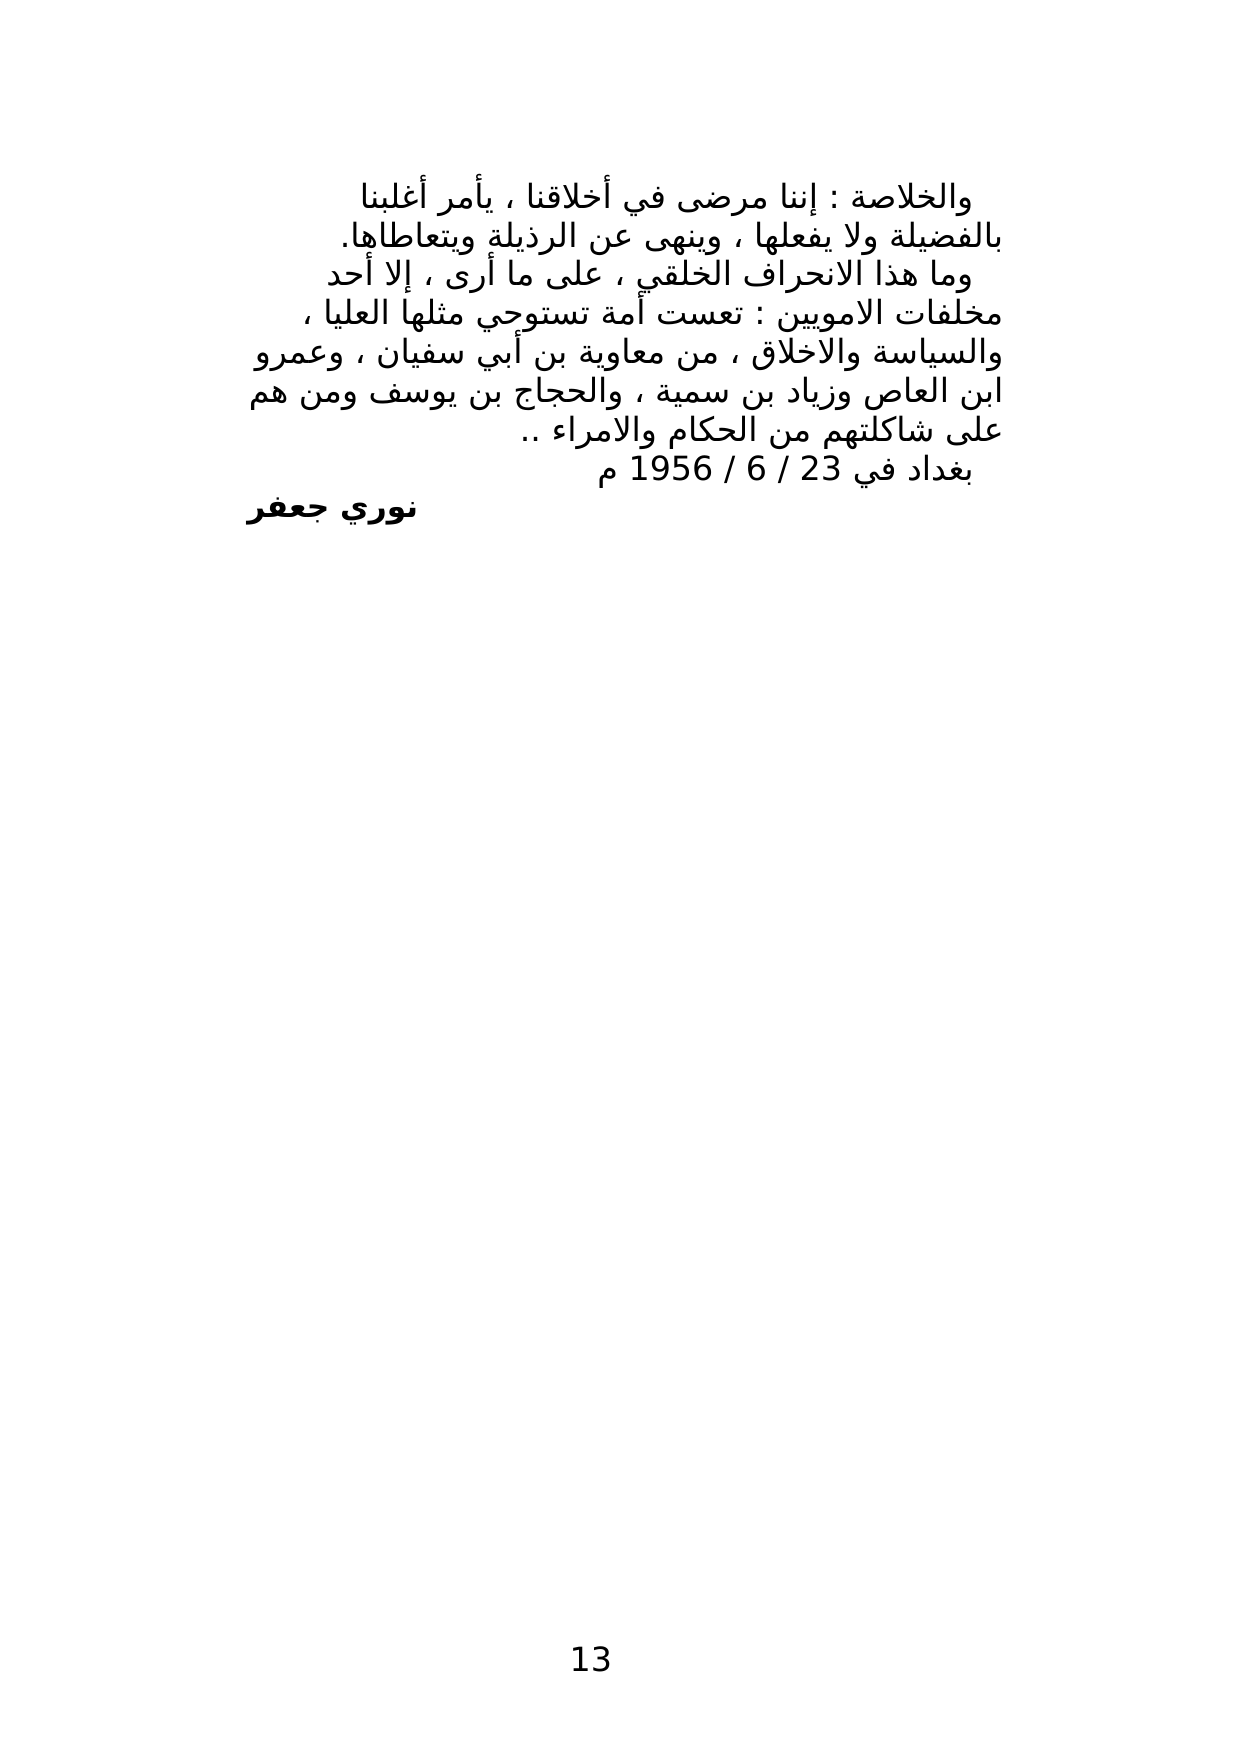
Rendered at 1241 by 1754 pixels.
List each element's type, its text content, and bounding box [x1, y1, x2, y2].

text وما هذا الانحراف الخلقي ، على ما أرى ، إلا أحد مخلفات الامويين : تعست أمة تستوحي مثلها العليا ، والسياسة والاخلاق ، من معاوية بن أبي سفيان ، وعمرو ابن العاص وزياد بن سمية ، والحجاج بن يوسف ومن هم على شاكلتهم من الحكام والامراء .. [236, 255, 1004, 449]
text نوري جعفر [236, 488, 1004, 560]
text بغداد في 23 / 6 / 1956 م [236, 449, 1004, 488]
text والخلاصة : إننا مرضى في أخلاقنا ، يأمر أغلبنا بالفضيلة ولا يفعلها ، وينهى عن الرذيلة ويتعاطاها. [236, 177, 1004, 255]
